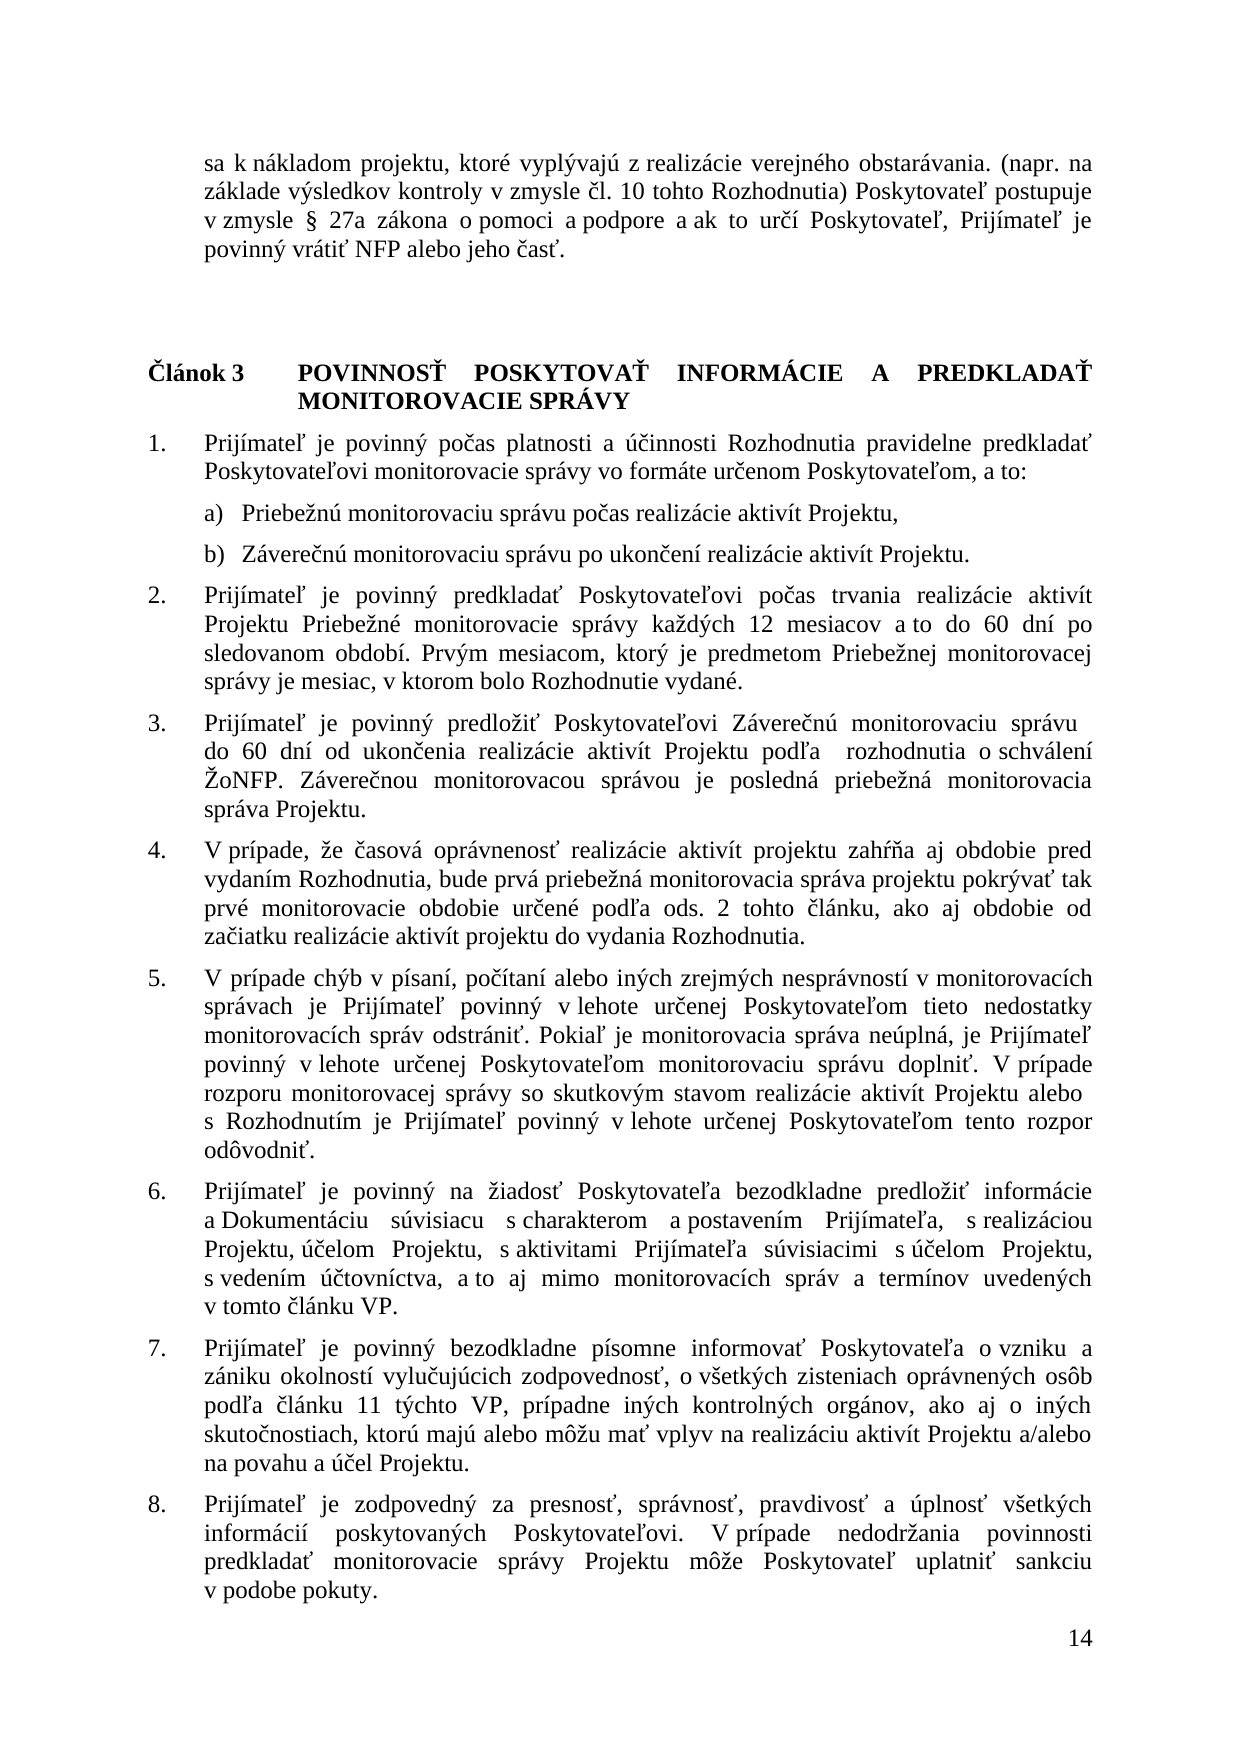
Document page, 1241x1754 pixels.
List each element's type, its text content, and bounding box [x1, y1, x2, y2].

list Prijímateľ je povinný na žiadosť Poskytovateľa bezodkladne predložiť informácie a Dokumentáciu súvisiacu s charakterom a postavením Prijímateľa, s realizáciou Projektu, účelom Projektu, s aktivitami Prijímateľa súvisiacimi s účelom Projektu, s vedením účtovníctva, a to aj mimo monitorovacích správ a termínov uvedených v tomto článku VP. [148, 1176, 1093, 1320]
subtitle Článok 3 POVINNOSŤ POSKYTOVAŤ INFORMÁCIE A PREDKLADAŤ MONITOROVACIE SPRÁVY [148, 358, 1093, 415]
list Prijímateľ je povinný počas platnosti a účinnosti Rozhodnutia pravidelne predkladať Poskytovateľovi monitorovacie správy vo formáte určenom Poskytovateľom, a to: [148, 428, 1093, 485]
list Prijímateľ je povinný bezodkladne písomne informovať Poskytovateľa o vzniku a zániku okolností vylučujúcich zodpovednosť, o všetkých zisteniach oprávnených osôb podľa článku 11 týchto VP, prípadne iných kontrolných orgánov, ako aj o iných skutočnostiach, ktorú majú alebo môžu mať vplyv na realizáciu aktivít Projektu a/alebo na povahu a účel Projektu. [148, 1333, 1093, 1476]
list Prijímateľ je povinný predložiť Poskytovateľovi Záverečnú monitorovaciu správu do 60 dní od ukončenia realizácie aktivít Projektu podľa rozhodnutia o schválení ŽoNFP. Záverečnou monitorovacou správou je posledná priebežná monitorovacia správa Projektu. [148, 708, 1093, 823]
list V prípade chýb v písaní, počítaní alebo iných zrejmých nesprávností v monitorovacích správach je Prijímateľ povinný v lehote určenej Poskytovateľom tieto nedostatky monitorovacích správ odstrániť. Pokiaľ je monitorovacia správa neúplná, je Prijímateľ povinný v lehote určenej Poskytovateľom monitorovaciu správu doplniť. V prípade rozporu monitorovacej správy so skutkovým stavom realizácie aktivít Projektu alebo s Rozhodnutím je Prijímateľ povinný v lehote určenej Poskytovateľom tento rozpor odôvodniť. [148, 963, 1093, 1164]
list Prijímateľ je zodpovedný za presnosť, správnosť, pravdivosť a úplnosť všetkých informácií poskytovaných Poskytovateľovi. V prípade nedodržania povinnosti predkladať monitorovacie správy Projektu môže Poskytovateľ uplatniť sankciu v podobe pokuty. [148, 1489, 1093, 1604]
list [148, 148, 1093, 263]
list Prijímateľ je povinný predkladať Poskytovateľovi počas trvania realizácie aktivít Projektu Priebežné monitorovacie správy každých 12 mesiacov a to do 60 dní po sledovanom období. Prvým mesiacom, ktorý je predmetom Priebežnej monitorovacej správy je mesiac, v ktorom bolo Rozhodnutie vydané. [148, 580, 1093, 695]
list Záverečnú monitorovaciu správu po ukončení realizácie aktivít Projektu. [204, 539, 1093, 568]
list Priebežnú monitorovaciu správu počas realizácie aktivít Projektu, [204, 498, 1093, 526]
list V prípade, že časová oprávnenosť realizácie aktivít projektu zahŕňa aj obdobie pred vydaním Rozhodnutia, bude prvá priebežná monitorovacia správa projektu pokrývať tak prvé monitorovacie obdobie určené podľa ods. 2 tohto článku, ako aj obdobie od začiatku realizácie aktivít projektu do vydania Rozhodnutia. [148, 835, 1093, 950]
